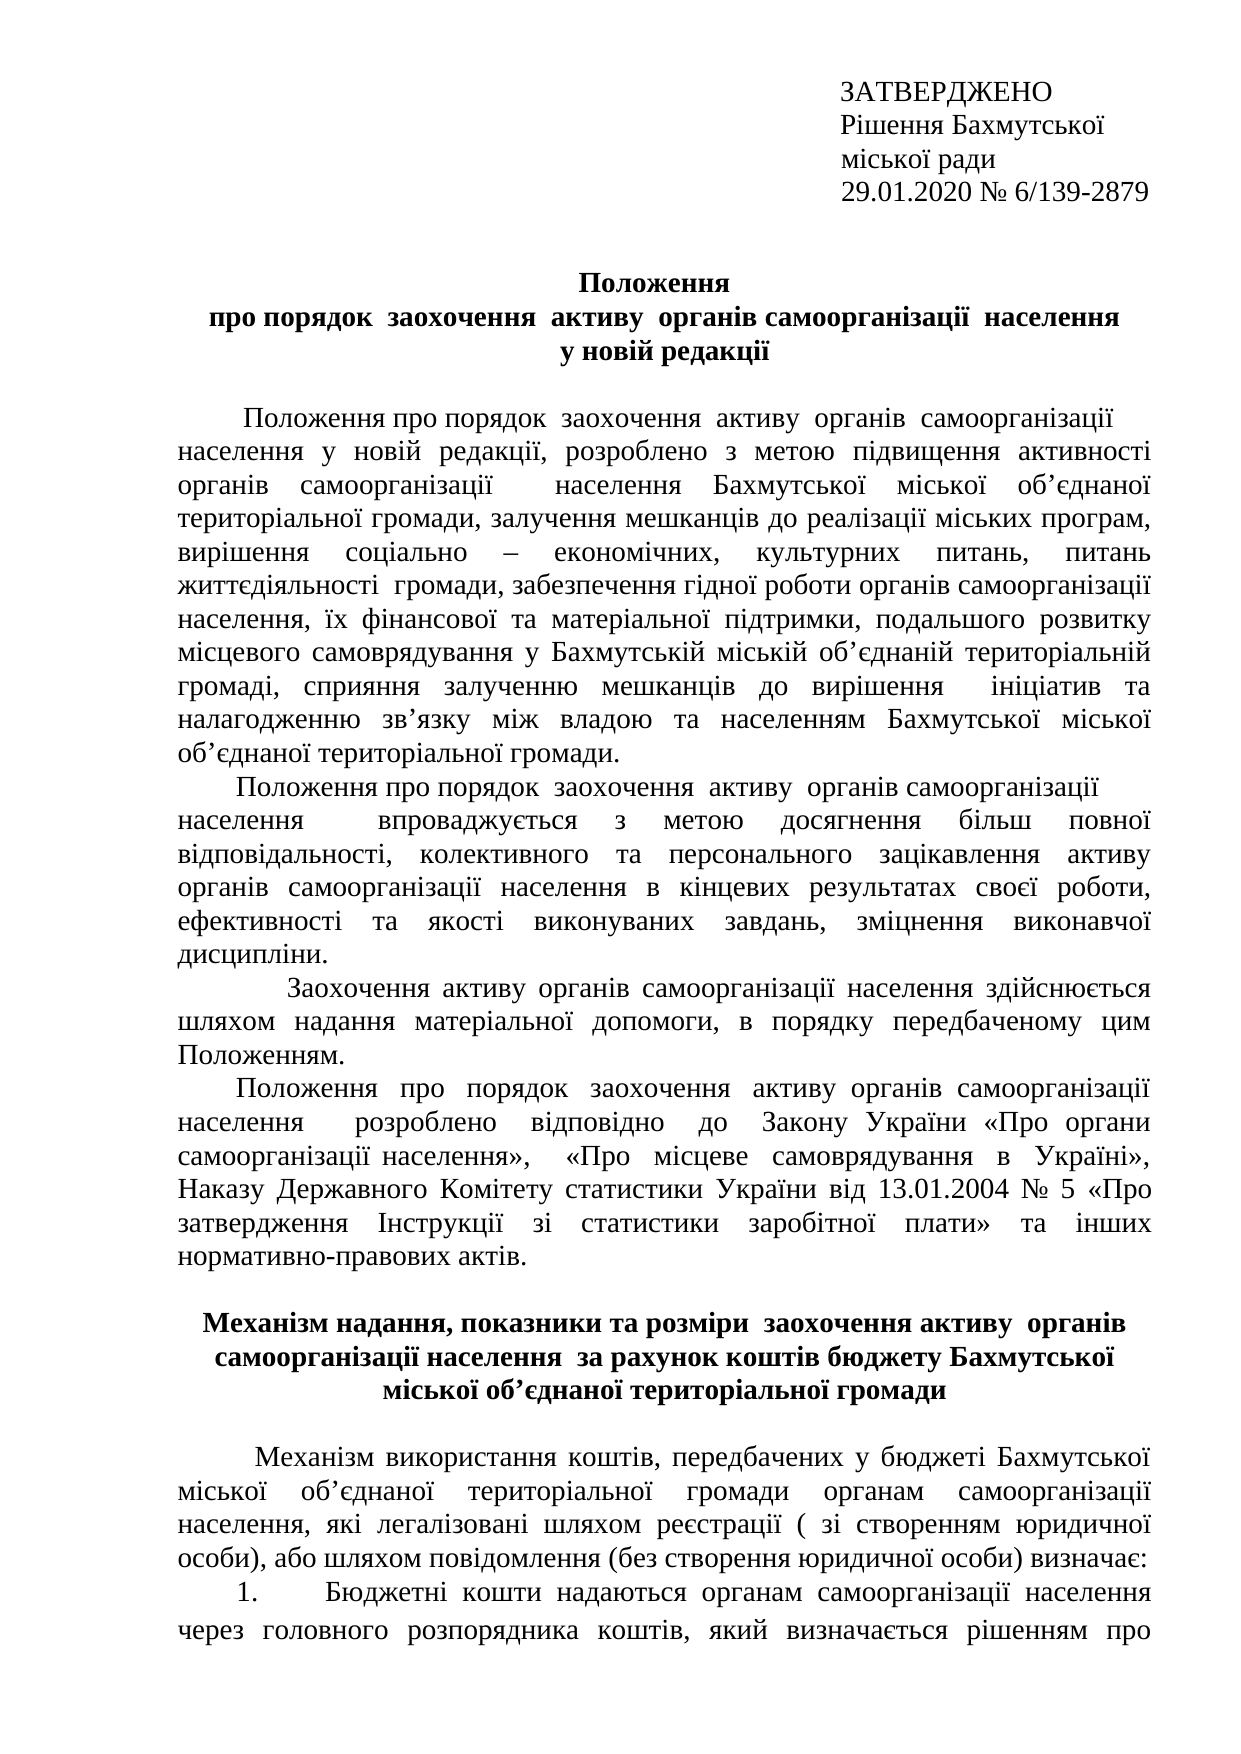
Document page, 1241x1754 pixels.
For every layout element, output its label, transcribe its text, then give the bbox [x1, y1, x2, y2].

text Рішення Бахмутської [177, 107, 1152, 141]
text Положення про порядок заохочення активу органів самоорганізації населення розроблено відповідно до Закону України «Про органи самоорганізації населення», «Про місцеве самоврядування в Україні», Наказу Державного Комітету статистики України від 13.01.2004 № 5 «Про затвердження Інструкції зі статистики заробітної плати» та інших нормативно-правових актів. [177, 1071, 1152, 1272]
text 29.01.2020 № 6/139-2879 [177, 174, 1152, 208]
text ЗАТВЕРДЖЕНО [177, 74, 1152, 107]
text населення впроваджується з метою досягнення більш повної відповідальності, колективного та персонального зацікавлення активу органів самоорганізації населення в кінцевих результатах своєї роботи, ефективності та якості виконуваних завдань, зміцнення виконавчої дисципліни. [177, 802, 1152, 970]
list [177, 1574, 1152, 1646]
text Механізм надання, показники та розміри заохочення активу органів самоорганізації населення за рахунок коштів бюджету Бахмутської міської об’єднаної територіальної громади [177, 1305, 1152, 1406]
text про порядок заохочення активу органів самоорганізації населення [177, 299, 1152, 333]
text Заохочення активу органів самоорганізації населення здійснюється шляхом надання матеріальної допомоги, в порядку передбаченому цим Положенням. [177, 970, 1152, 1071]
text міської ради [177, 141, 1152, 174]
text Положення [177, 266, 1240, 299]
text Положення про порядок заохочення активу органів самоорганізації [177, 769, 1240, 802]
text у новій редакції [177, 333, 1152, 366]
text Положення про порядок заохочення активу органів самоорганізації [177, 400, 1240, 433]
text населення у новій редакції, розроблено з метою підвищення активності органів самоорганізації населення Бахмутської міської об’єднаної територіальної громади, залучення мешканців до реалізації міських програм, вирішення соціально – економічних, культурних питань, питань життєдіяльності громади, забезпечення гідної роботи органів самоорганізації населення, їх фінансової та матеріальної підтримки, подальшого розвитку місцевого самоврядування у Бахмутській міській об’єднаній територіальній громаді, сприяння залученню мешканців до вирішення ініціатив та налагодженню зв’язку між владою та населенням Бахмутської міської об’єднаної територіальної громади. [177, 433, 1152, 769]
text Механізм використання коштів, передбачених у бюджеті Бахмутської міської об’єднаної територіальної громади органам самоорганізації населення, які легалізовані шляхом реєстрації ( зі створенням юридичної особи), або шляхом повідомлення (без створення юридичної особи) визначає: [177, 1439, 1152, 1574]
